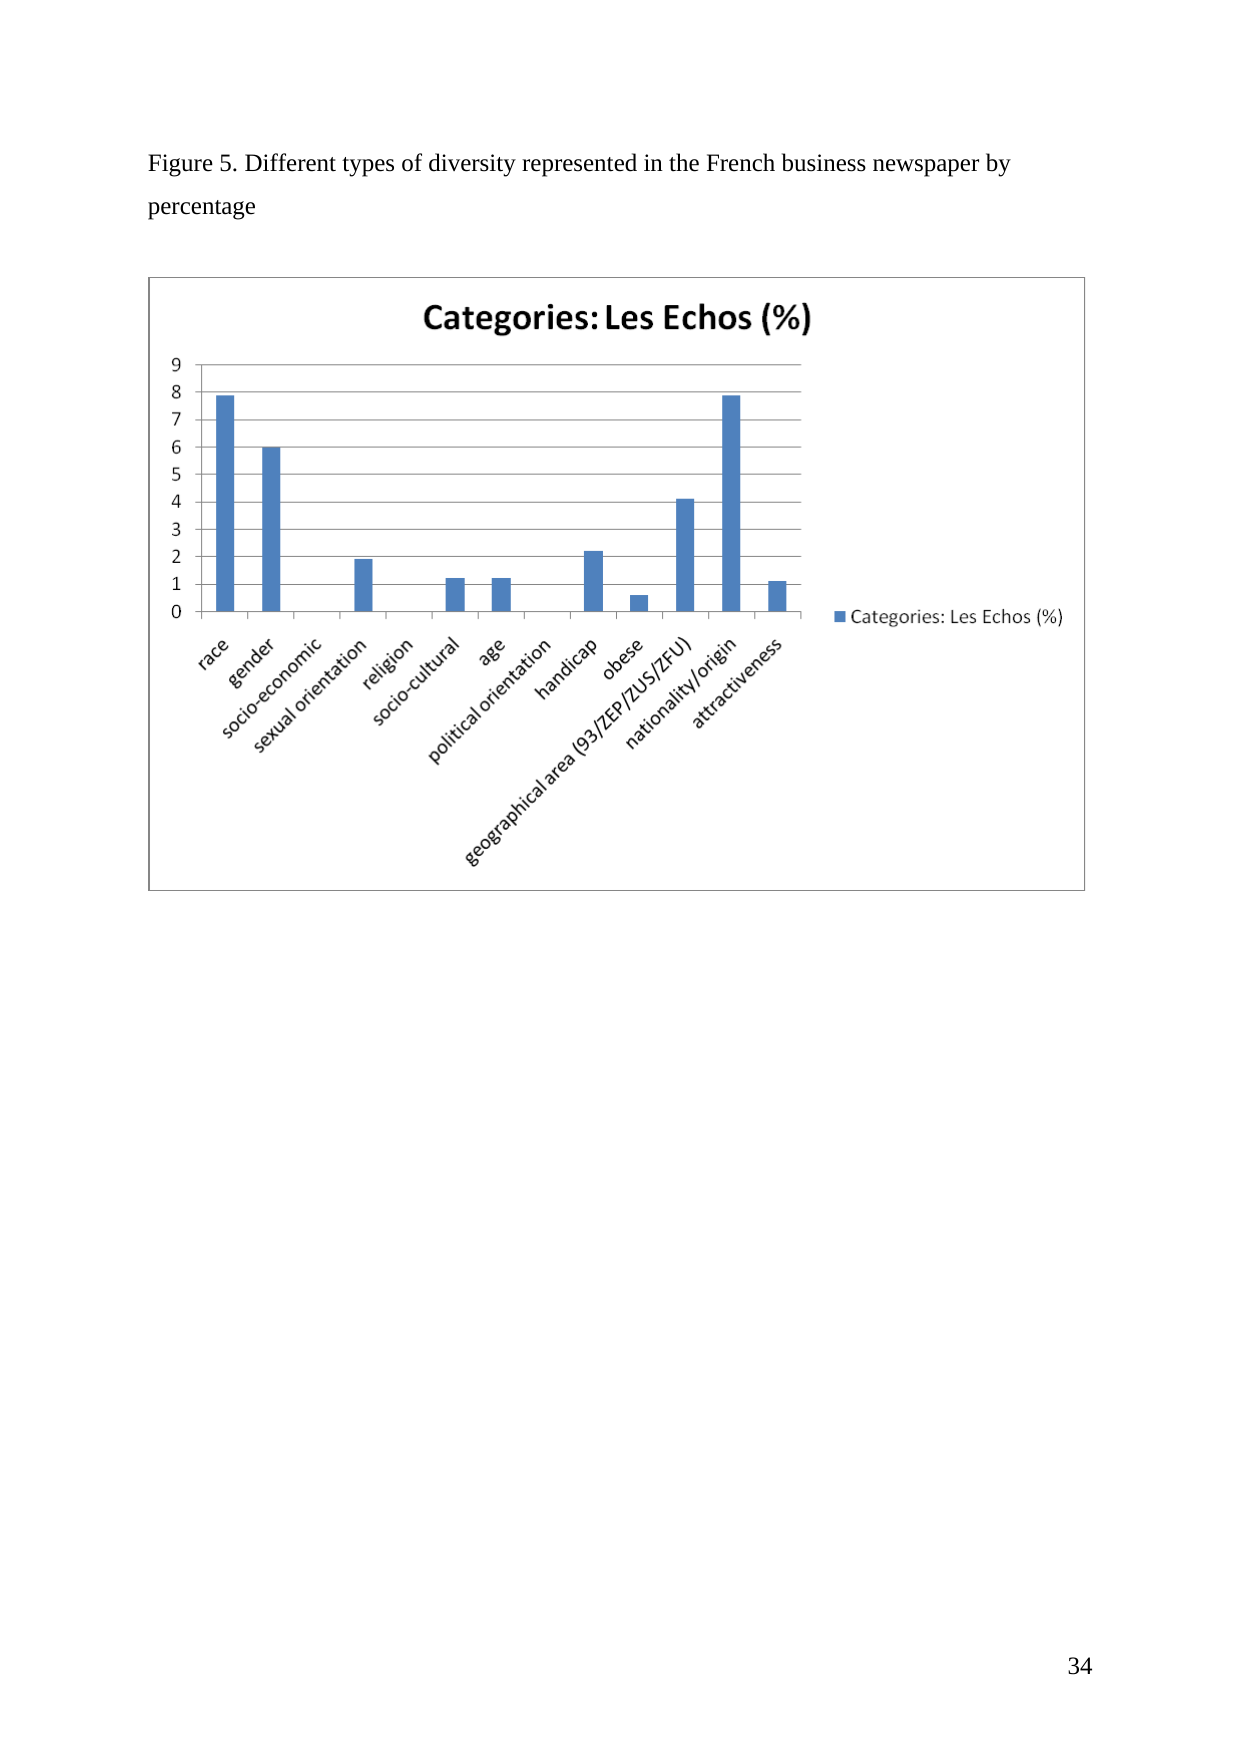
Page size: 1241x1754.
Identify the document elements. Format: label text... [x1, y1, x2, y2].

picture [147, 277, 1086, 891]
text Figure 5. Different types of diversity represented in the French business newspaper by percentage [148, 148, 1092, 219]
